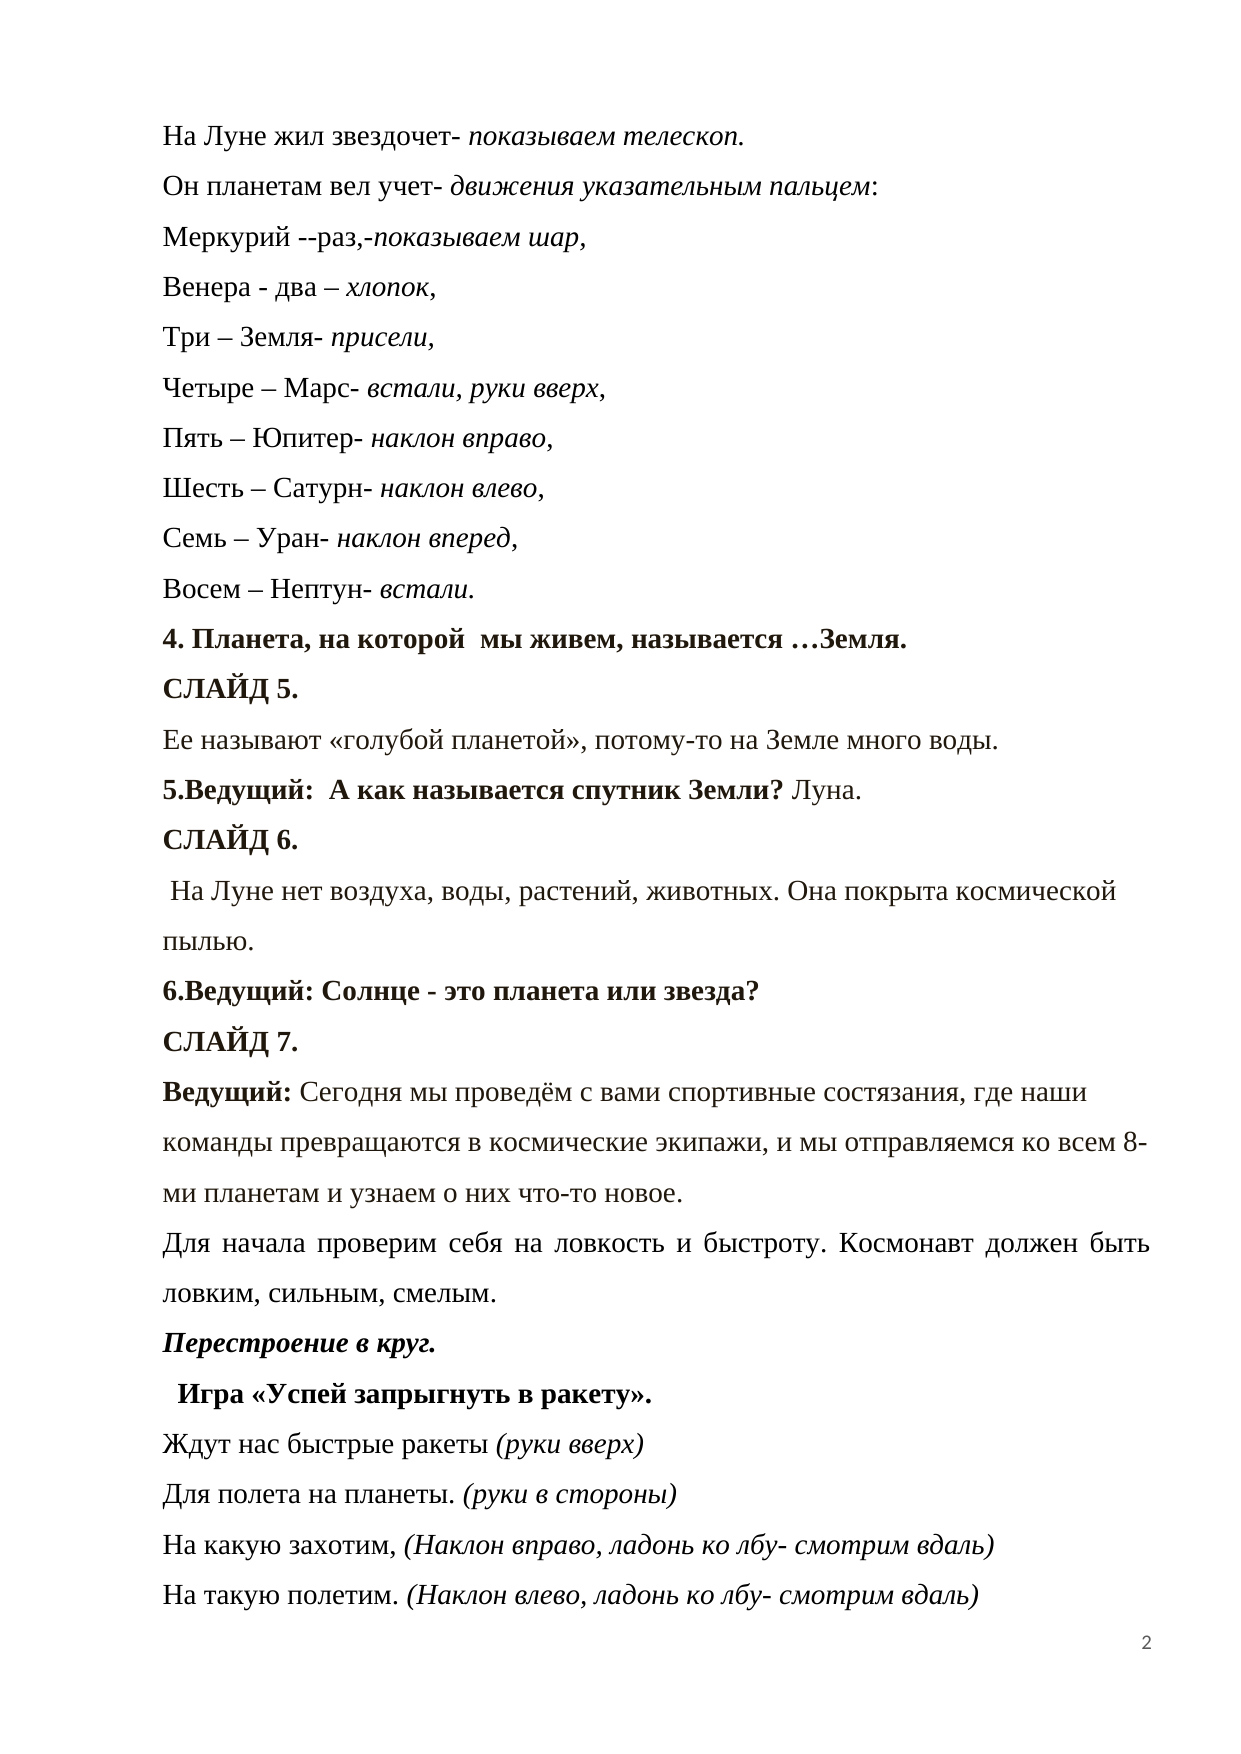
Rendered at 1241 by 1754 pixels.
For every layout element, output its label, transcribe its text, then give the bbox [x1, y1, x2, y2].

text На Луне нет воздуха, воды, растений, животных. Она покрыта космической пылью. [162, 873, 1152, 957]
text 5.Ведущий: А как называется спутник Земли? Луна. [162, 772, 1152, 806]
text Ведущий: Сегодня мы проведём с вами спортивные состязания, где наши команды превращаются в космические экипажи, и мы отправляемся ко всем 8-ми планетам и узнаем о них что-то новое. [162, 1074, 1152, 1208]
text СЛАЙД 6. [162, 822, 1152, 856]
text Для начала проверим себя на ловкость и быстроту. Космонавт должен быть ловким, сильным, смелым. [162, 1225, 1152, 1309]
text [162, 1426, 1152, 1611]
text СЛАЙД 5. [162, 672, 1152, 705]
text СЛАЙД 7. [162, 1024, 1152, 1057]
text Перестроение в круг. [162, 1326, 1152, 1359]
text Игра «Успей запрыгнуть в ракету». [177, 1376, 1152, 1409]
text 6.Ведущий: Солнце - это планета или звезда? [162, 973, 1152, 1007]
text Ее называют «голубой планетой», потому-то на Земле много воды. [162, 722, 1152, 755]
text 4. Планета, на которой мы живем, называется …Земля. [162, 621, 1152, 655]
text На Луне жил звездочет- показываем телескоп. Он планетам вел учет- движения указательным пальцем: Меркурий --раз,-показываем шар, Венера - два – хлопок, Три – Земля- присели, Четыре – Марс- встали, руки вверх, Пять – Юпитер- наклон вправо, Шесть – Сатурн- наклон влево, Семь – Уран- наклон вперед, Восем – Нептун- встали. [162, 118, 1152, 604]
